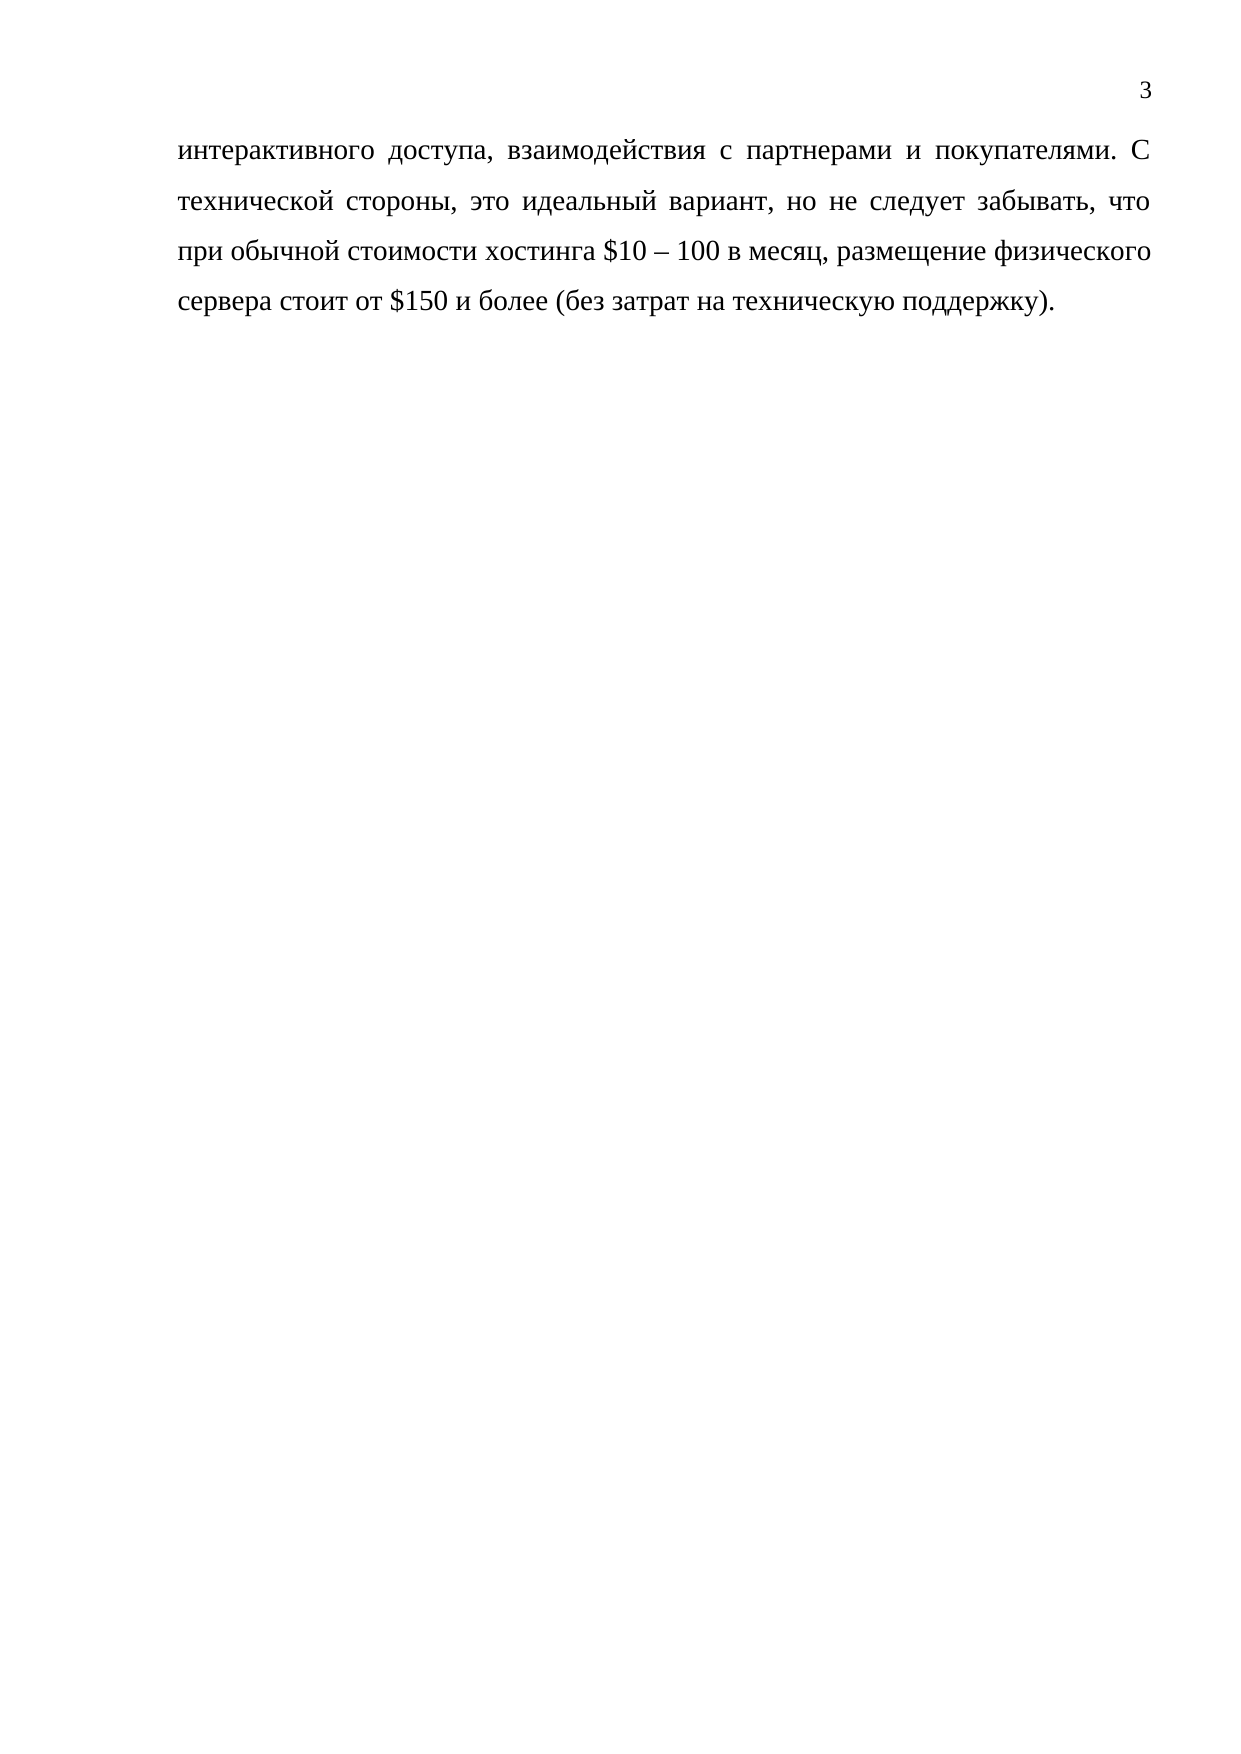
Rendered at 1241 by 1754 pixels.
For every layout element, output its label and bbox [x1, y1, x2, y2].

text [177, 132, 1152, 317]
